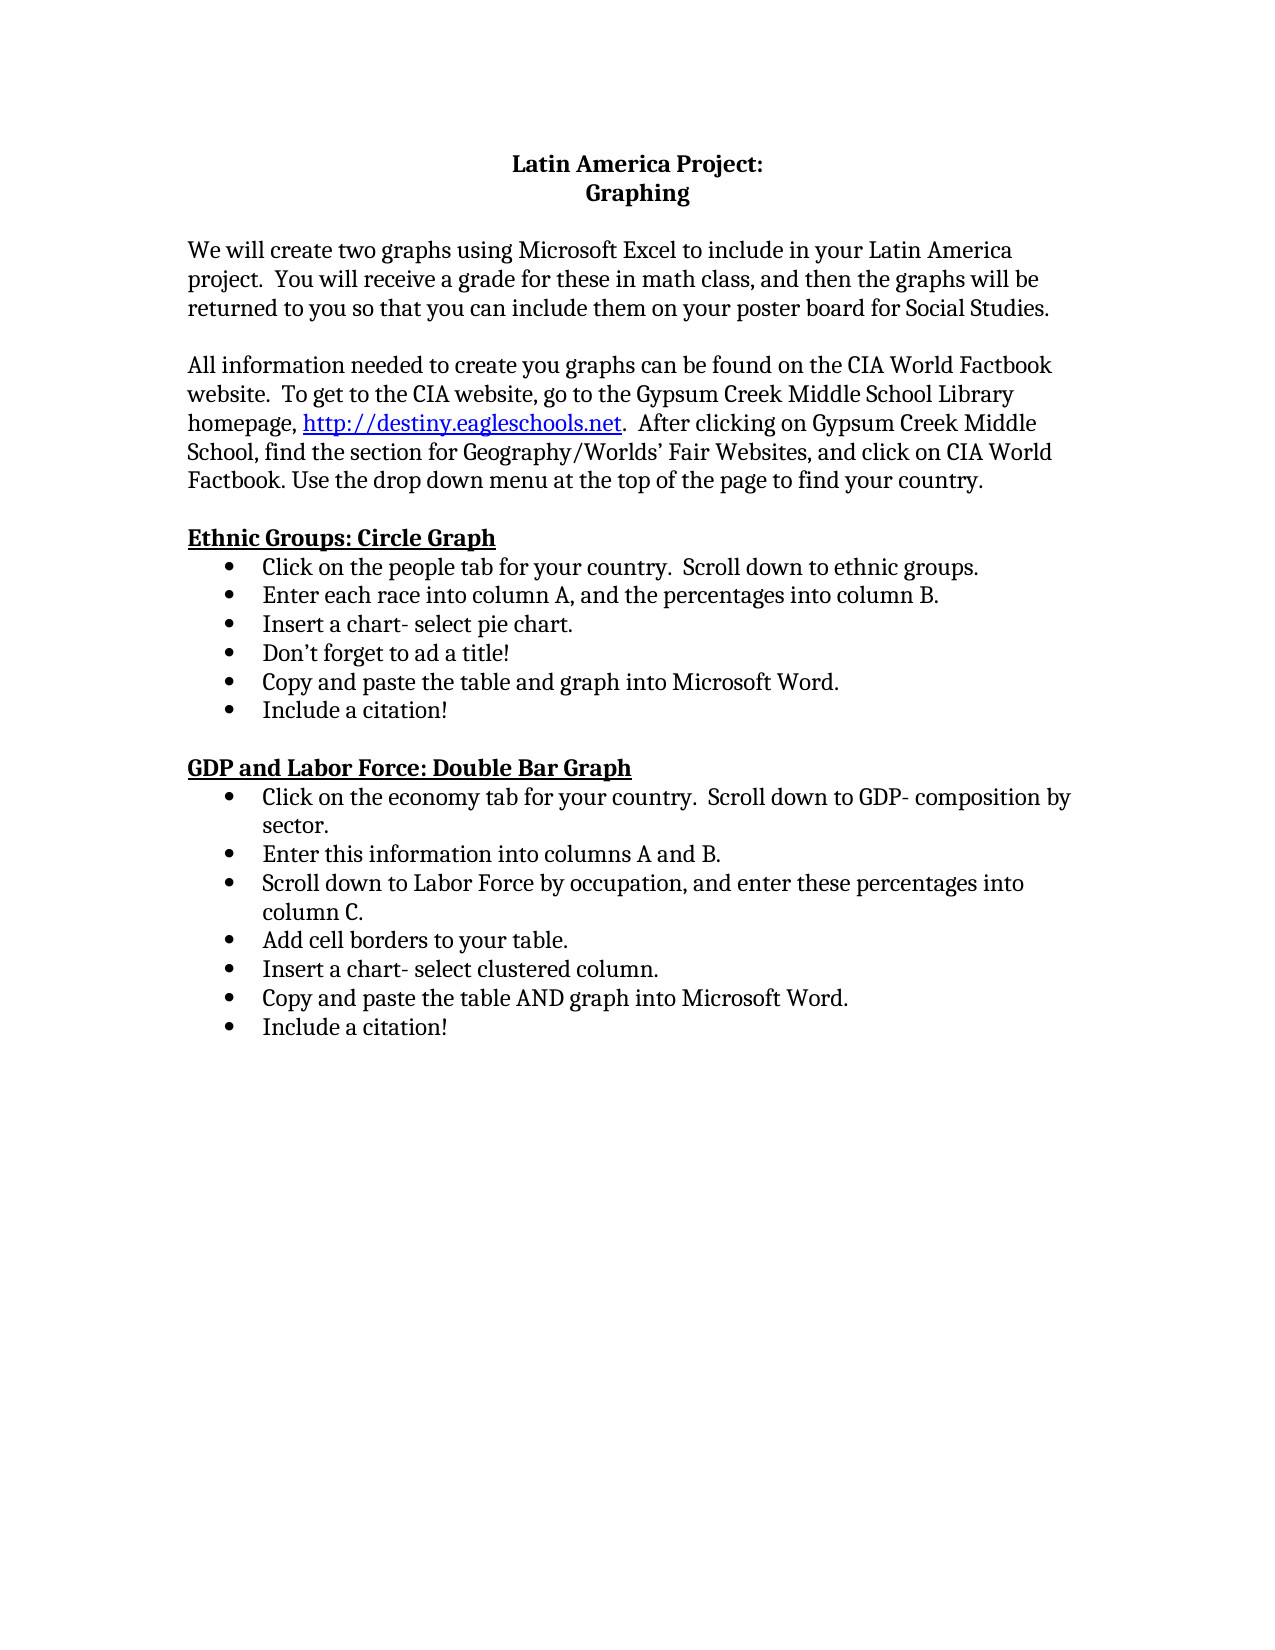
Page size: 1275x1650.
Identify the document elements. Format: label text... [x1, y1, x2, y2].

list Include a citation! [225, 1012, 1087, 1041]
list Scroll down to Labor Force by occupation, and enter these percentages into column C. [225, 869, 1087, 926]
list Insert a chart- select pie chart. [225, 610, 1087, 639]
list Copy and paste the table and graph into Microsoft Word. [225, 667, 1087, 696]
text Ethnic Groups: Circle Graph [187, 524, 1087, 552]
list Enter each race into column A, and the percentages into column B. [225, 581, 1087, 610]
text GDP and Labor Force: Double Bar Graph [187, 754, 1087, 782]
list Don’t forget to ad a title! [225, 639, 1087, 667]
list Insert a chart- select clustered column. [225, 955, 1087, 984]
list Include a citation! [225, 696, 1087, 725]
text All information needed to create you graphs can be found on the CIA World Factbook website. To get to the CIA website, go to the Gypsum Creek Middle School Library homepage, http://destiny.eagleschools.net. After clicking on Gypsum Creek Middle School, find the section for Geography/Worlds’ Fair Websites, and click on CIA World Factbook. Use the drop down menu at the top of the page to find your country. [187, 351, 1087, 495]
text Latin America Project: [187, 150, 1087, 179]
text We will create two graphs using Microsoft Excel to include in your Latin America project. You will receive a grade for these in math class, and then the graphs will be returned to you so that you can include them on your poster board for Social Studies. [187, 236, 1087, 322]
list Enter this information into columns A and B. [225, 840, 1087, 869]
list Copy and paste the table AND graph into Microsoft Word. [225, 984, 1087, 1012]
list Click on the people tab for your country. Scroll down to ethnic groups. [225, 552, 1087, 581]
list Add cell borders to your table. [225, 926, 1087, 955]
text Graphing [187, 179, 1087, 207]
list Click on the economy tab for your country. Scroll down to GDP- composition by sector. [225, 782, 1087, 840]
